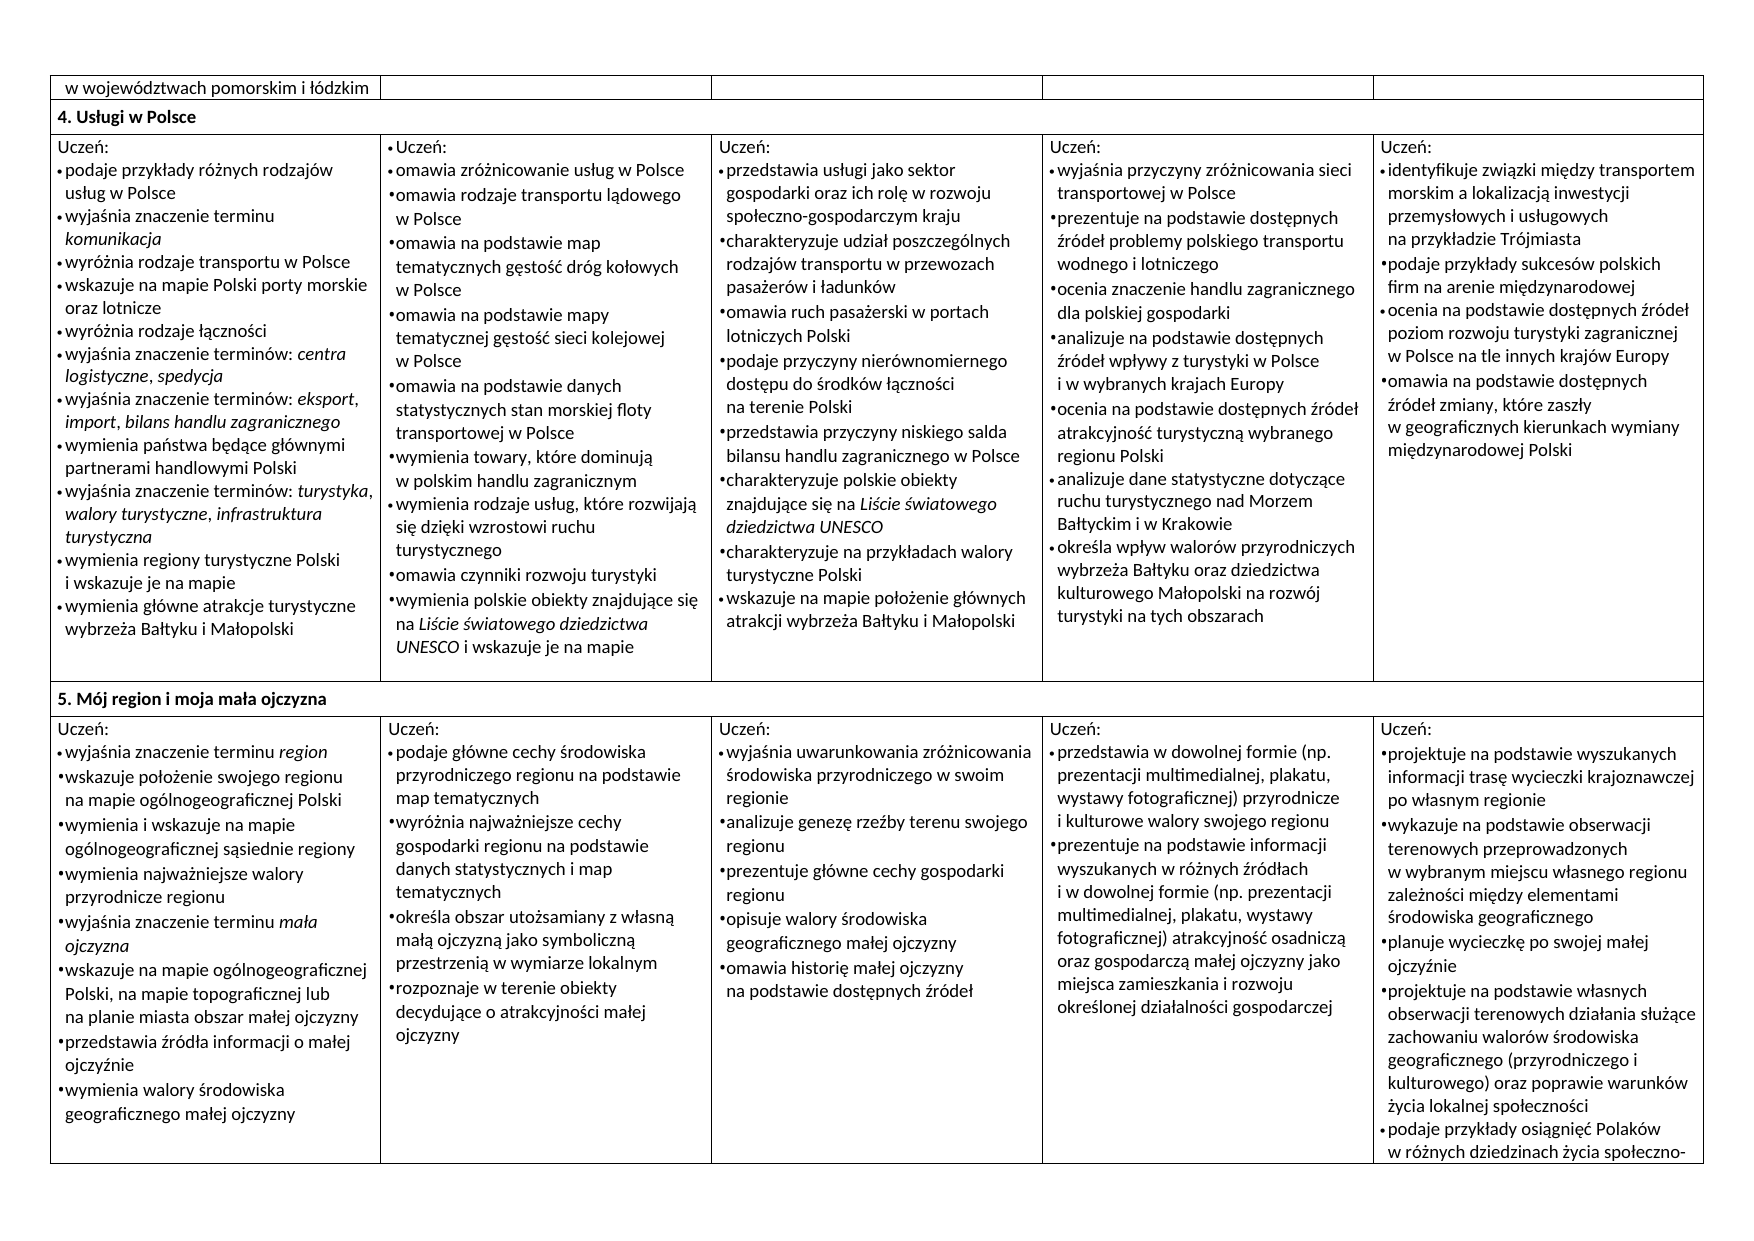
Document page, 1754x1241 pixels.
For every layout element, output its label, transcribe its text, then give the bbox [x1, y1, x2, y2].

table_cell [712, 717, 1042, 1163]
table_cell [1043, 717, 1373, 1163]
table_cell Uczeń: omawia zróżnicowanie usług w Polsce omawia rodzaje transportu lądowego w Polsce omawia na podstawie map tematycznych gęstość dróg kołowych w Polsce omawia na podstawie mapy tematycznej gęstość sieci kolejowej w Polsce omawia na podstawie danych statystycznych stan morskiej floty transportowej w Polsce wymienia towary, które dominują w polskim handlu zagranicznym wymienia rodzaje usług, które rozwijają się dzięki wzrostowi ruchu turystycznego omawia czynniki rozwoju turystyki wymienia polskie obiekty znajdujące się na Liście światowego dziedzictwa UNESCO i wskazuje je na mapie [381, 135, 711, 681]
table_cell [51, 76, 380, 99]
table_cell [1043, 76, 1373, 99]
table_cell Uczeń: przedstawia usługi jako sektor gospodarki oraz ich rolę w rozwoju społeczno-gospodarczym kraju charakteryzuje udział poszczególnych rodzajów transportu w przewozach pasażerów i ładunków omawia ruch pasażerski w portach lotniczych Polski podaje przyczyny nierównomiernego dostępu do środków łączności na terenie Polski przedstawia przyczyny niskiego salda bilansu handlu zagranicznego w Polsce charakteryzuje polskie obiekty znajdujące się na Liście światowego dziedzictwa UNESCO charakteryzuje na przykładach walory turystyczne Polski wskazuje na mapie położenie głównych atrakcji wybrzeża Bałtyku i Małopolski [712, 135, 1042, 681]
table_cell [1374, 717, 1703, 1163]
table_cell 4. Usługi w Polsce [51, 100, 1703, 134]
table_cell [381, 717, 711, 1163]
table_cell Uczeń: podaje przykłady różnych rodzajów usług w Polsce wyjaśnia znaczenie terminu komunikacja wyróżnia rodzaje transportu w Polsce wskazuje na mapie Polski porty morskie oraz lotnicze wyróżnia rodzaje łączności wyjaśnia znaczenie terminów: centra logistyczne, spedycja wyjaśnia znaczenie terminów: eksport, import, bilans handlu zagranicznego wymienia państwa będące głównymi partnerami handlowymi Polski wyjaśnia znaczenie terminów: turystyka, walory turystyczne, infrastruktura turystyczna wymienia regiony turystyczne Polski i wskazuje je na mapie wymienia główne atrakcje turystyczne wybrzeża Bałtyku i Małopolski [51, 135, 380, 681]
table_cell 5. Mój region i moja mała ojczyzna [51, 682, 1703, 716]
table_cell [51, 717, 380, 1163]
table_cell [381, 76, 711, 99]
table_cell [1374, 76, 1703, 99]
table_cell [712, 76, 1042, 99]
table_cell Uczeń: identyfikuje związki między transportem morskim a lokalizacją inwestycji przemysłowych i usługowych na przykładzie Trójmiasta podaje przykłady sukcesów polskich firm na arenie międzynarodowej ocenia na podstawie dostępnych źródeł poziom rozwoju turystyki zagranicznej w Polsce na tle innych krajów Europy omawia na podstawie dostępnych źródeł zmiany, które zaszły w geograficznych kierunkach wymiany międzynarodowej Polski [1374, 135, 1703, 681]
table_cell Uczeń: wyjaśnia przyczyny zróżnicowania sieci transportowej w Polsce prezentuje na podstawie dostępnych źródeł problemy polskiego transportu wodnego i lotniczego ocenia znaczenie handlu zagranicznego dla polskiej gospodarki analizuje na podstawie dostępnych źródeł wpływy z turystyki w Polsce i w wybranych krajach Europy ocenia na podstawie dostępnych źródeł atrakcyjność turystyczną wybranego regionu Polski analizuje dane statystyczne dotyczące ruchu turystycznego nad Morzem Bałtyckim i w Krakowie określa wpływ walorów przyrodniczych wybrzeża Bałtyku oraz dziedzictwa kulturowego Małopolski na rozwój turystyki na tych obszarach [1043, 135, 1373, 681]
